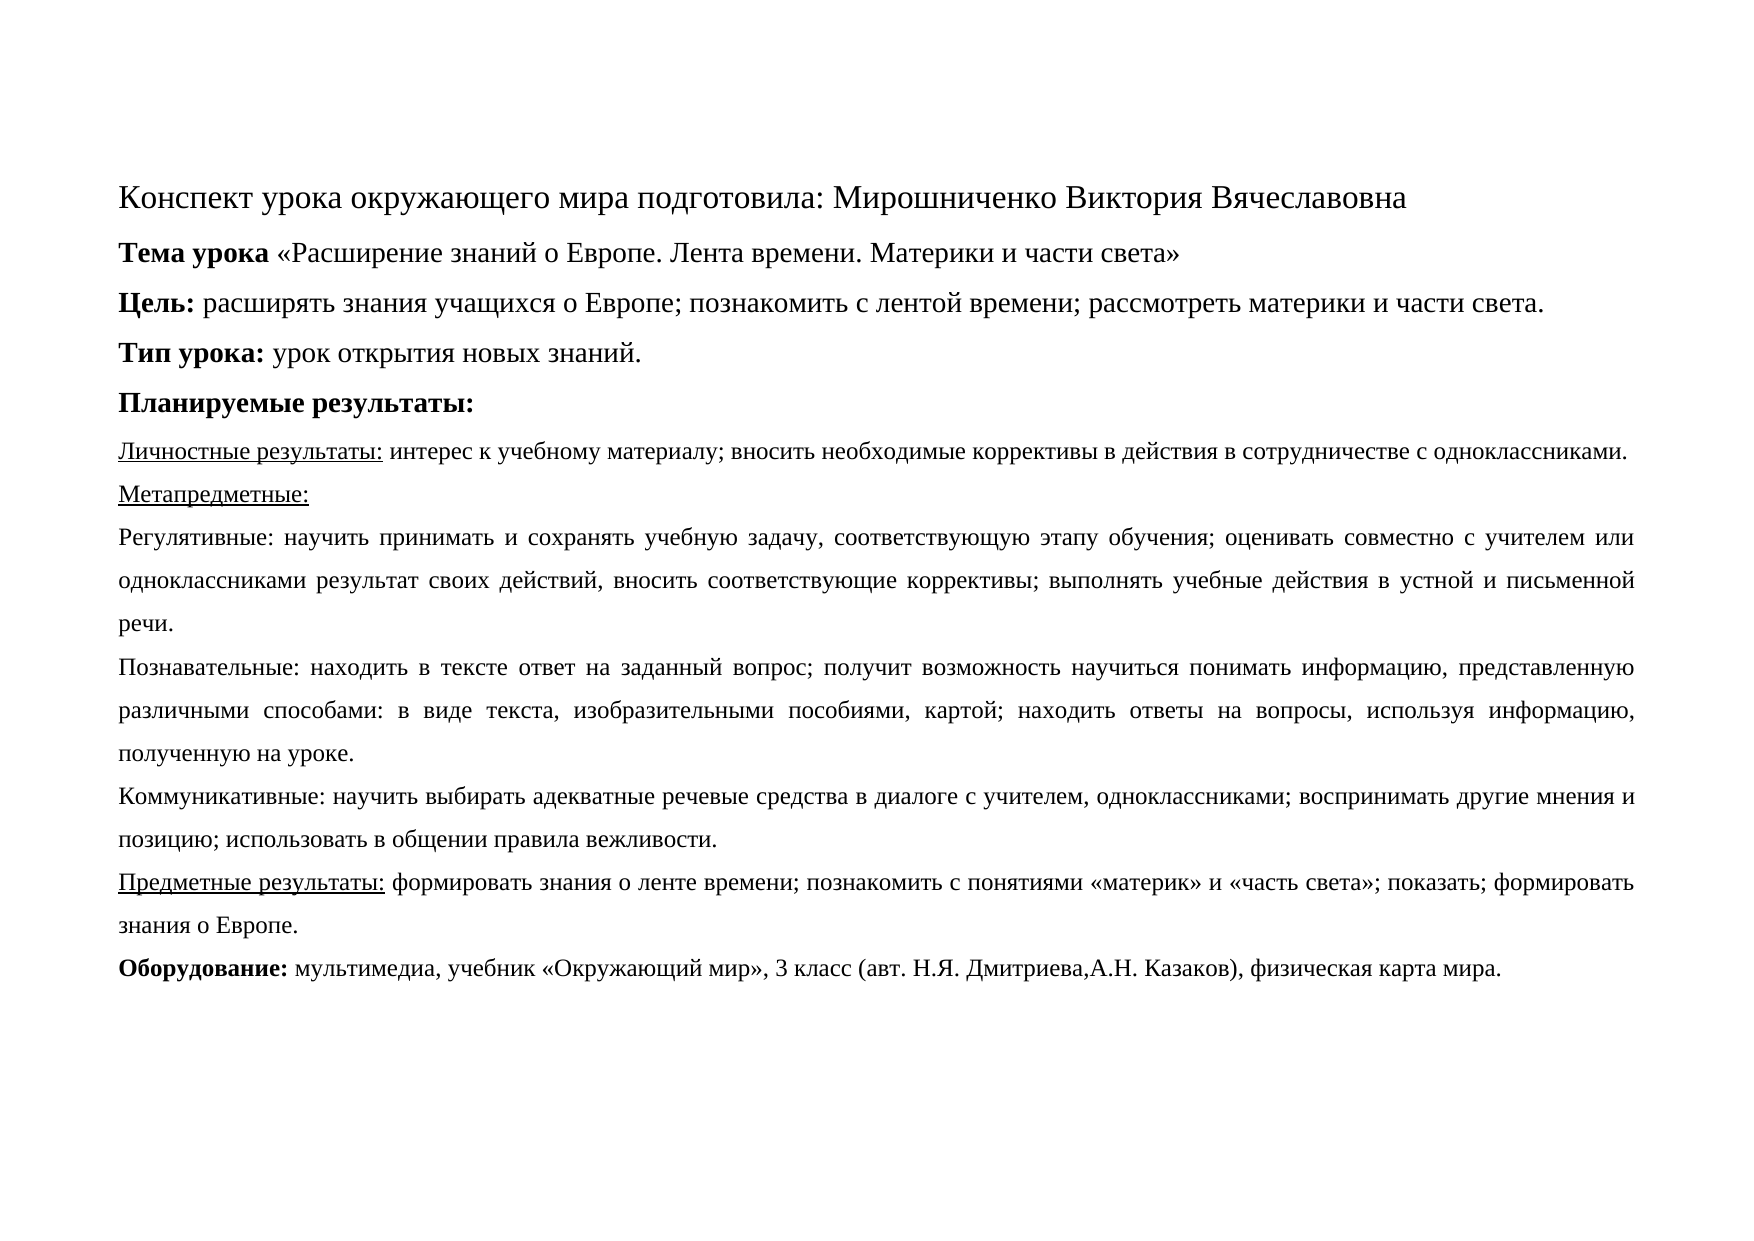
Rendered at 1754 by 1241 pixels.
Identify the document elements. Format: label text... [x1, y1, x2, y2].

text Познавательные: находить в тексте ответ на заданный вопрос; получит возможность научиться понимать информацию, представленную различными способами: в виде текста, изобразительными пособиями, картой; находить ответы на вопросы, используя информацию, полученную на уроке. [118, 652, 1636, 767]
text Тип урока: урок открытия новых знаний. [118, 335, 1636, 369]
text Метапредметные: [118, 479, 1636, 508]
text Планируемые результаты: [118, 386, 1636, 419]
text Тема урока «Расширение знаний о Европе. Лента времени. Материки и части света» [118, 235, 1636, 268]
text Цель: расширять знания учащихся о Европе; познакомить с лентой времени; рассмотреть материки и части света. [118, 285, 1636, 318]
text Регулятивные: научить принимать и сохранять учебную задачу, соответствующую этапу обучения; оценивать совместно с учителем или одноклассниками результат своих действий, вносить соответствующие коррективы; выполнять учебные действия в устной и письменной речи. [118, 522, 1636, 637]
text Конспект урока окружающего мира подготовила: Мирошниченко Виктория Вячеславовна [118, 177, 1636, 216]
text Предметные результаты: формировать знания о ленте времени; познакомить с понятиями «материк» и «часть света»; показать; формировать знания о Европе. [118, 867, 1636, 939]
text Оборудование: мультимедиа, учебник «Окружающий мир», 3 класс (авт. Н.Я. Дмитриева,А.Н. Казаков), физическая карта мира. [118, 953, 1636, 982]
text Личностные результаты: интерес к учебному материалу; вносить необходимые коррективы в действия в сотрудничестве с одноклассниками. [118, 436, 1636, 465]
text Коммуникативные: научить выбирать адекватные речевые средства в диалоге с учителем, одноклассниками; воспринимать другие мнения и позицию; использовать в общении правила вежливости. [118, 781, 1636, 853]
